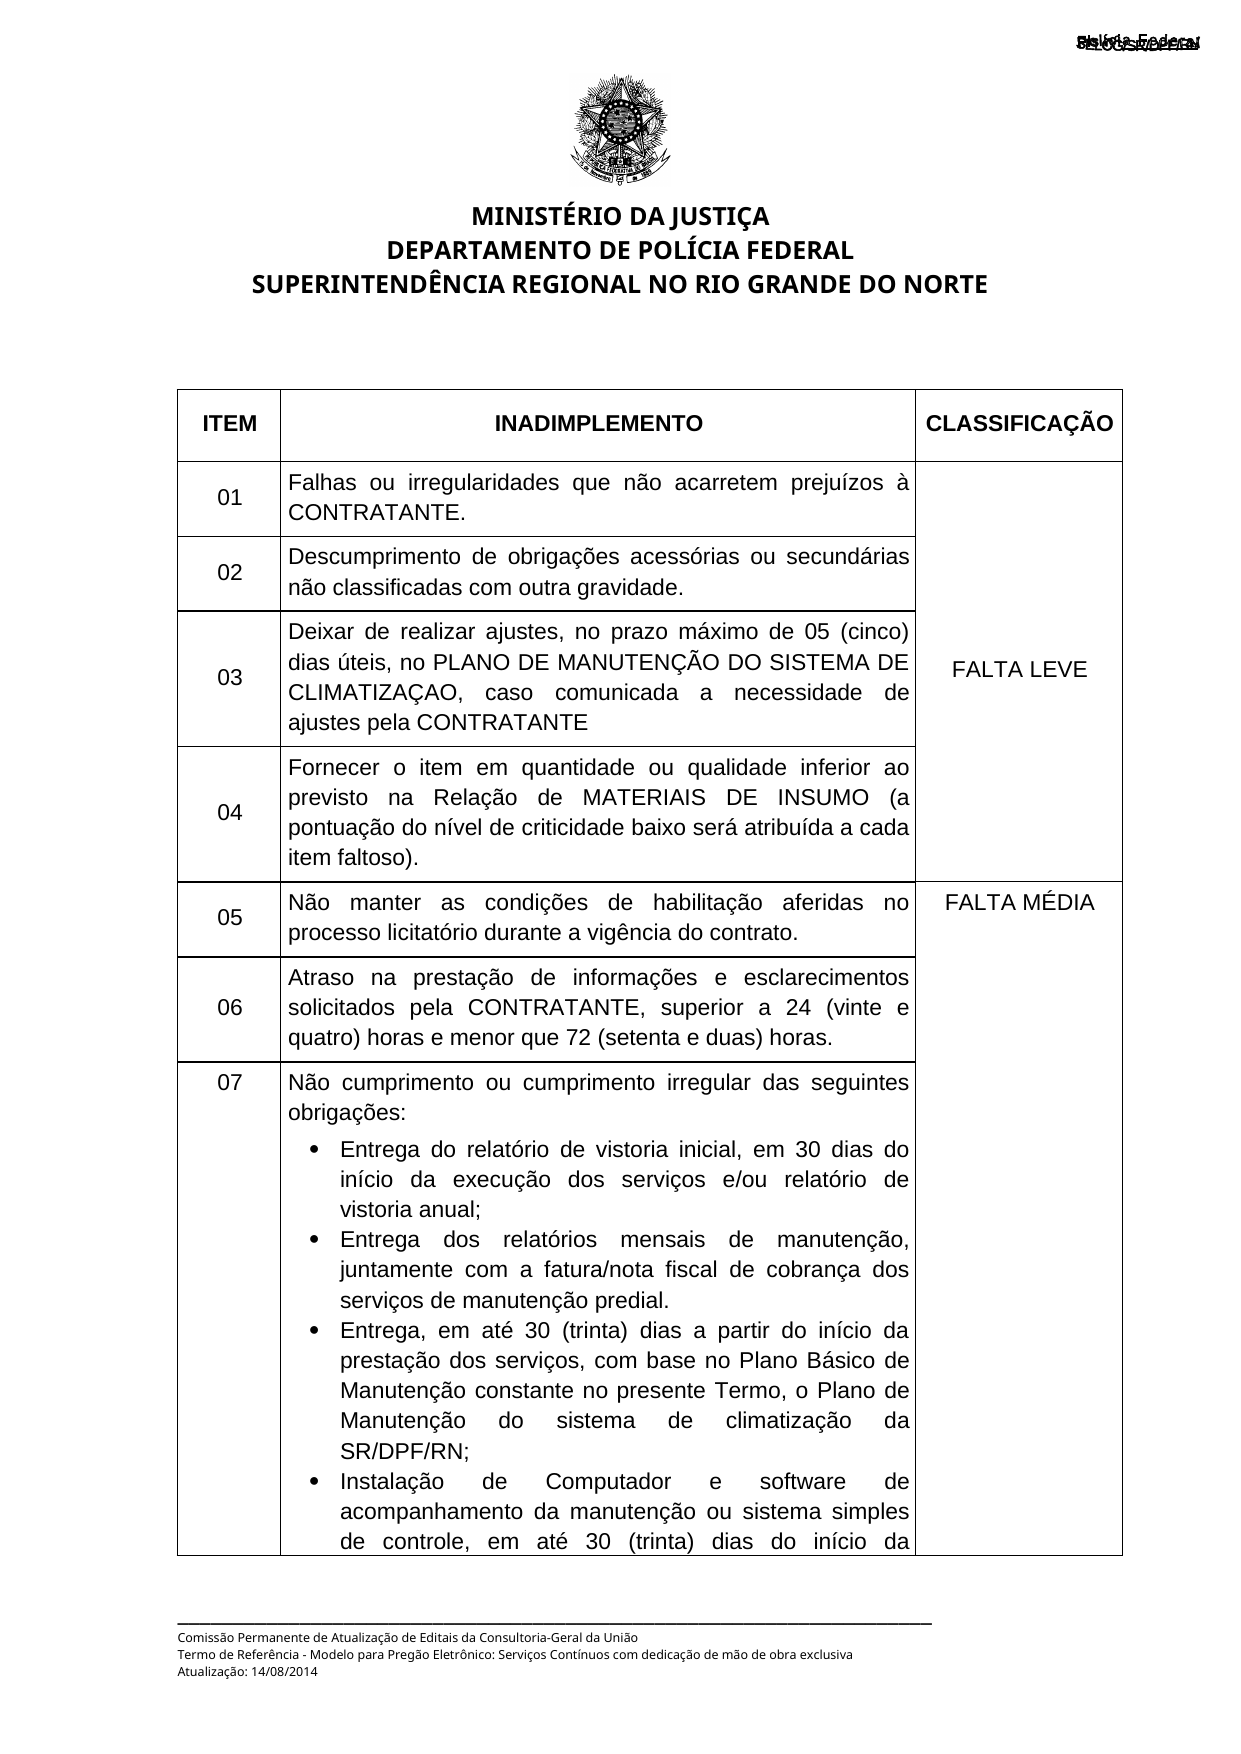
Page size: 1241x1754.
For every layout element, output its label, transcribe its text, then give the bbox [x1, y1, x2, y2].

table_cell FALTA MÉDIA [916, 882, 1122, 1554]
table_cell 07 [178, 1063, 280, 1554]
table_cell 02 [178, 537, 280, 610]
table_header ITEM [178, 390, 280, 461]
table_header INADIMPLEMENTO [281, 390, 915, 461]
table_cell 06 [178, 958, 280, 1061]
table_header CLASSIFICAÇÃO [916, 390, 1122, 461]
table_cell 05 [178, 883, 280, 956]
table_cell Não manter as condições de habilitação aferidas no processo licitatório durante a vigência do contrato. [281, 883, 915, 956]
table_cell 04 [178, 747, 280, 881]
table_cell Descumprimento de obrigações acessórias ou secundárias não classificadas com outra gravidade. [281, 537, 915, 610]
table_cell Deixar de realizar ajustes, no prazo máximo de 05 (cinco) dias úteis, no PLANO DE MANUTENÇÃO DO SISTEMA DE CLIMATIZAÇAO, caso comunicada a necessidade de ajustes pela CONTRATANTE [281, 612, 915, 746]
table_cell FALTA LEVE [916, 462, 1122, 881]
table_cell 03 [178, 612, 280, 746]
table_cell Falhas ou irregularidades que não acarretem prejuízos à CONTRATANTE. [281, 462, 915, 536]
table_cell Fornecer o item em quantidade ou qualidade inferior ao previsto na Relação de MATERIAIS DE INSUMO (a pontuação do nível de criticidade baixo será atribuída a cada item faltoso). [281, 747, 915, 881]
table_cell Atraso na prestação de informações e esclarecimentos solicitados pela CONTRATANTE, superior a 24 (vinte e quatro) horas e menor que 72 (setenta e duas) horas. [281, 958, 915, 1061]
picture [568, 73, 672, 187]
table_cell 01 [178, 462, 280, 536]
